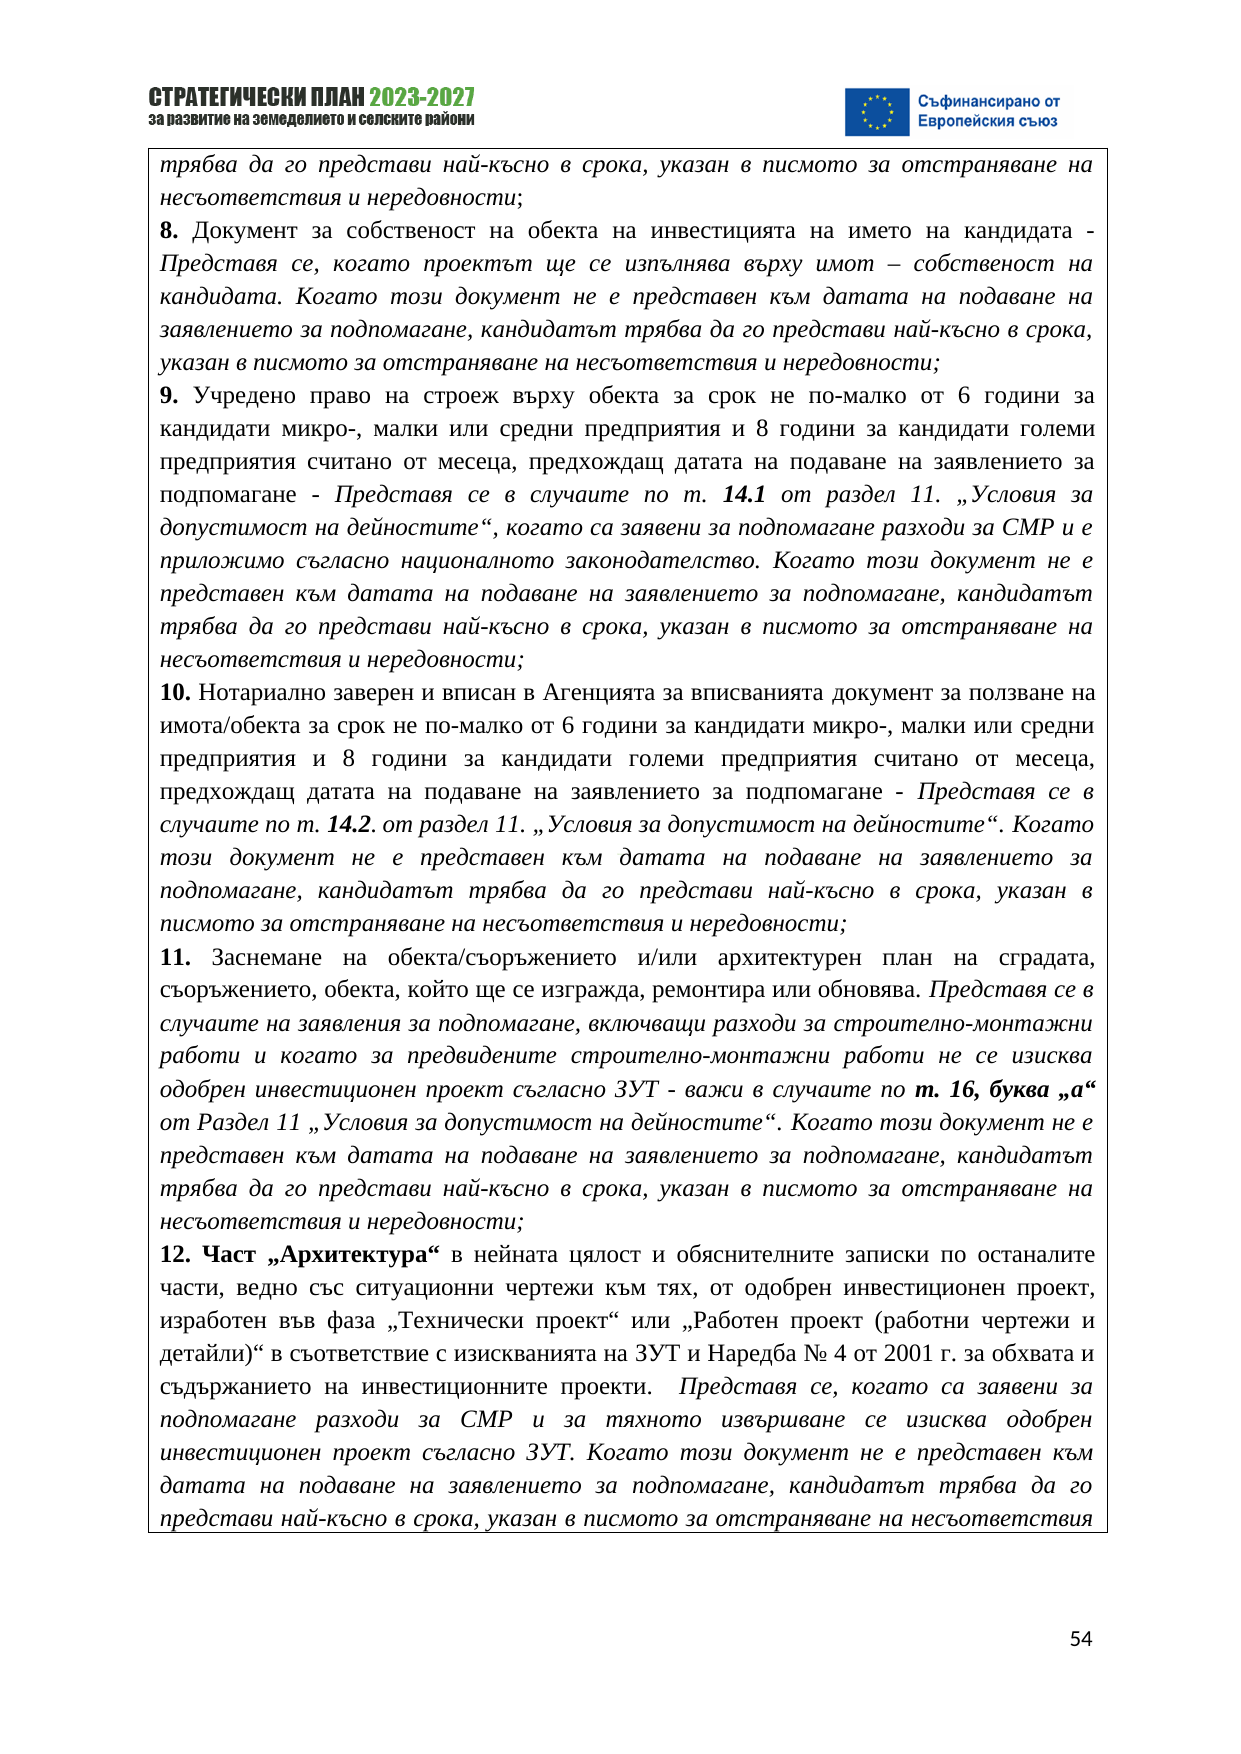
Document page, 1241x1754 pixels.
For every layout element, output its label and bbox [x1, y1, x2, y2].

table_header [149, 149, 1107, 1532]
picture [842, 85, 1074, 139]
picture [147, 73, 475, 139]
